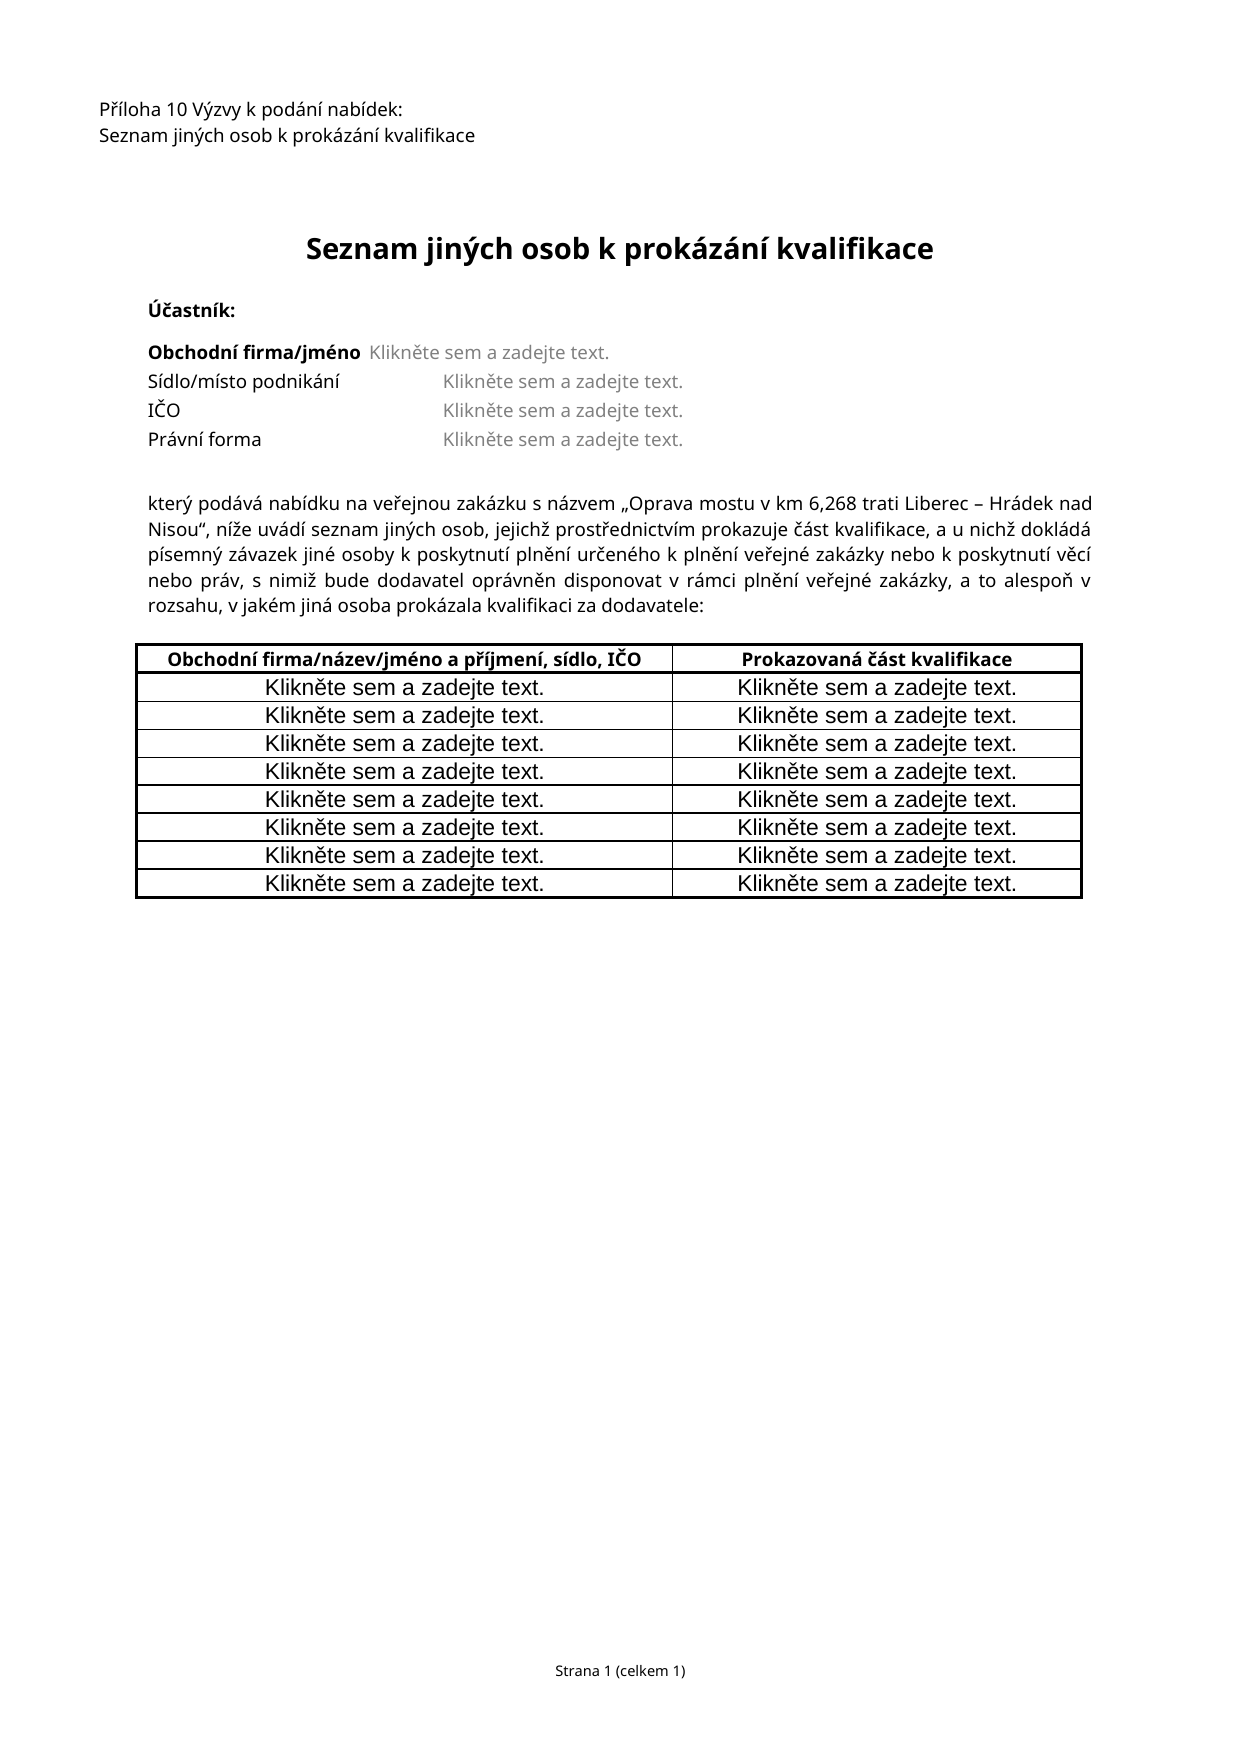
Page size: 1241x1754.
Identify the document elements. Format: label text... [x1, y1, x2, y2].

table_header Prokazovaná část kvalifikace [673, 646, 1080, 671]
text Právní forma [148, 423, 1093, 452]
text Sídlo/místo podnikání [148, 365, 1093, 394]
text Obchodní firma/jméno [148, 336, 1093, 365]
table_header Obchodní firma/název/jméno a příjmení, sídlo, IČO [138, 646, 672, 671]
text IČO [148, 394, 1093, 423]
title Seznam jiných osob k prokázání kvalifikace [148, 228, 1093, 268]
text Účastník: [148, 293, 1093, 324]
text který podává nabídku na veřejnou zakázku s názvem „Oprava mostu v km 6,268 trati Liberec – Hrádek nad Nisou“, níže uvádí seznam jiných osob, jejichž prostřednictvím prokazuje část kvalifikace, a u nichž dokládá písemný závazek jiné osoby k poskytnutí plnění určeného k plnění veřejné zakázky nebo k poskytnutí věcí nebo práv, s nimiž bude dodavatel oprávněn disponovat v rámci plnění veřejné zakázky, a to alespoň v rozsahu, v jakém jiná osoba prokázala kvalifikaci za dodavatele: [148, 490, 1093, 618]
